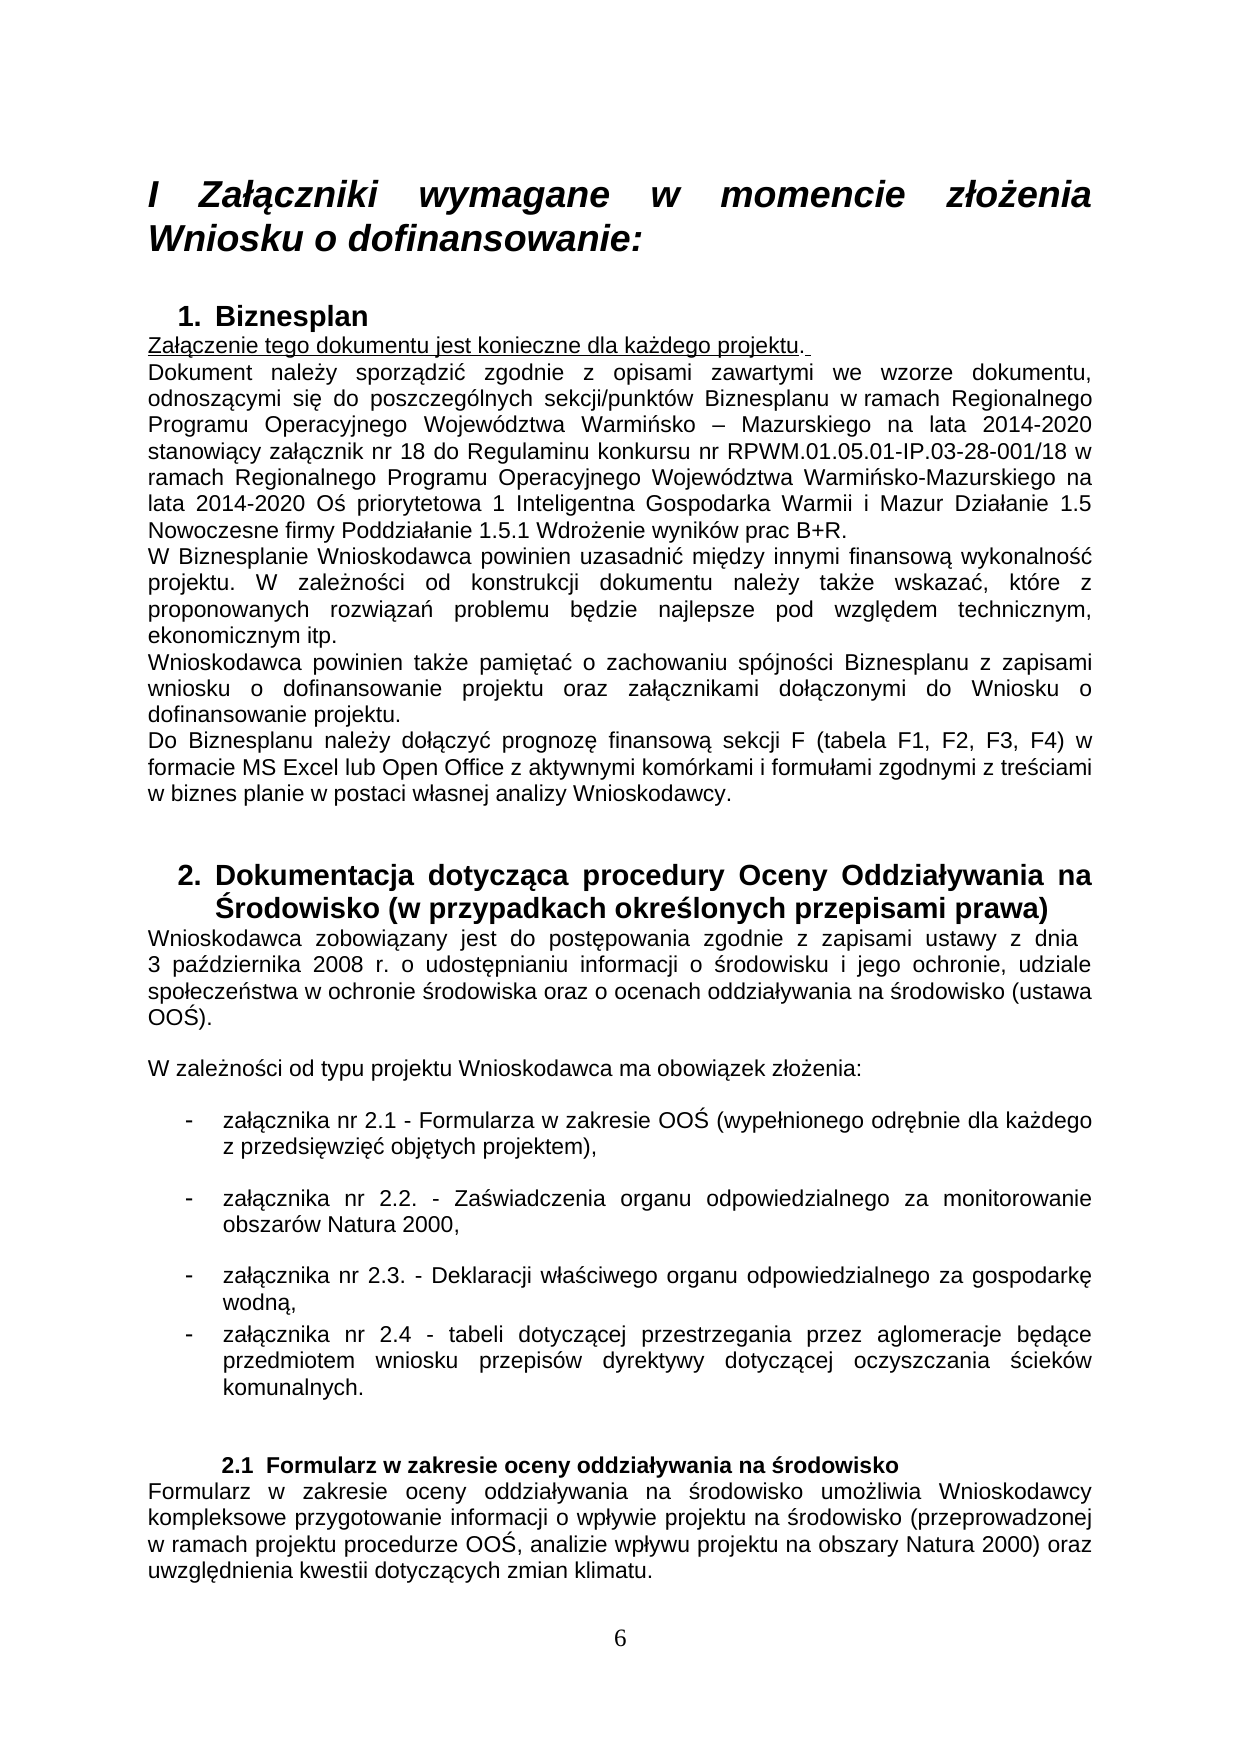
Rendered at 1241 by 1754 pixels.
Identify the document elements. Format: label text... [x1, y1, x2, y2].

subtitle załącznika nr 2.2. - Zaświadczenia organu odpowiedzialnego za monitorowanie obszarów Natura 2000, [185, 1184, 1093, 1237]
subtitle Formularz w zakresie oceny oddziaływania na środowisko umożliwia Wnioskodawcy kompleksowe przygotowanie informacji o wpływie projektu na środowisko (przeprowadzonej w ramach projektu procedurze OOŚ, analizie wpływu projektu na obszary Natura 2000) oraz uwzględnienia kwestii dotyczących zmian klimatu. [148, 1478, 1093, 1583]
text Do Biznesplanu należy dołączyć prognozę finansową sekcji F (tabela F1, F2, F3, F4) w formacie MS Excel lub Open Office z aktywnymi komórkami i formułami zgodnymi z treściami w biznes planie w postaci własnej analizy Wnioskodawcy. [148, 727, 1093, 807]
subtitle załącznika nr 2.3. - Deklaracji właściwego organu odpowiedzialnego za gospodarkę wodną, [185, 1262, 1093, 1315]
text W Biznesplanie Wnioskodawca powinien uzasadnić między innymi finansową wykonalność projektu. W zależności od konstrukcji dokumentu należy także wskazać, które z proponowanych rozwiązań problemu będzie najlepsze pod względem technicznym, ekonomicznym itp. [148, 543, 1093, 648]
subtitle załącznika nr 2.1 - Formularza w zakresie OOŚ (wypełnionego odrębnie dla każdego z przedsięwzięć objętych projektem), [185, 1107, 1093, 1159]
subtitle I Załączniki wymagane w momencie złożenia Wniosku o dofinansowanie: [148, 173, 1093, 259]
text Dokument należy sporządzić zgodnie z opisami zawartymi we wzorze dokumentu, odnoszącymi się do poszczególnych sekcji/punktów Biznesplanu w ramach Regionalnego Programu Operacyjnego Województwa Warmińsko – Mazurskiego na lata 2014-2020 stanowiący załącznik nr 18 do Regulaminu konkursu nr RPWM.01.05.01-IP.03-28-001/18 w ramach Regionalnego Programu Operacyjnego Województwa Warmińsko-Mazurskiego na lata 2014-2020 Oś priorytetowa 1 Inteligentna Gospodarka Warmii i Mazur Działanie 1.5 Nowoczesne firmy Poddziałanie 1.5.1 Wdrożenie wyników prac B+R. [148, 358, 1093, 543]
subtitle W zależności od typu projektu Wnioskodawca ma obowiązek złożenia: [148, 1055, 1093, 1082]
list załącznika nr 2.4 - tabeli dotyczącej przestrzegania przez aglomeracje będące przedmiotem wniosku przepisów dyrektywy dotyczącej oczyszczania ścieków komunalnych. [185, 1321, 1093, 1400]
list Biznesplan [177, 299, 1093, 332]
subtitle Wnioskodawca zobowiązany jest do postępowania zgodnie z zapisami ustawy z dnia 3 października 2008 r. o udostępnianiu informacji o środowisku i jego ochronie, udziale społeczeństwa w ochronie środowiska oraz o ocenach oddziaływania na środowisko (ustawa OOŚ). [148, 925, 1093, 1030]
text Wnioskodawca powinien także pamiętać o zachowaniu spójności Biznesplanu z zapisami wniosku o dofinansowanie projektu oraz załącznikami dołączonymi do Wniosku o dofinansowanie projektu. [148, 648, 1093, 727]
subtitle 2.1 Formularz w zakresie oceny oddziaływania na środowisko [148, 1452, 1093, 1478]
text Załączenie tego dokumentu jest konieczne dla każdego projektu. [148, 332, 1093, 358]
subtitle Dokumentacja dotycząca procedury Oceny Oddziaływania na Środowisko (w przypadkach określonych przepisami prawa) [177, 858, 1093, 925]
